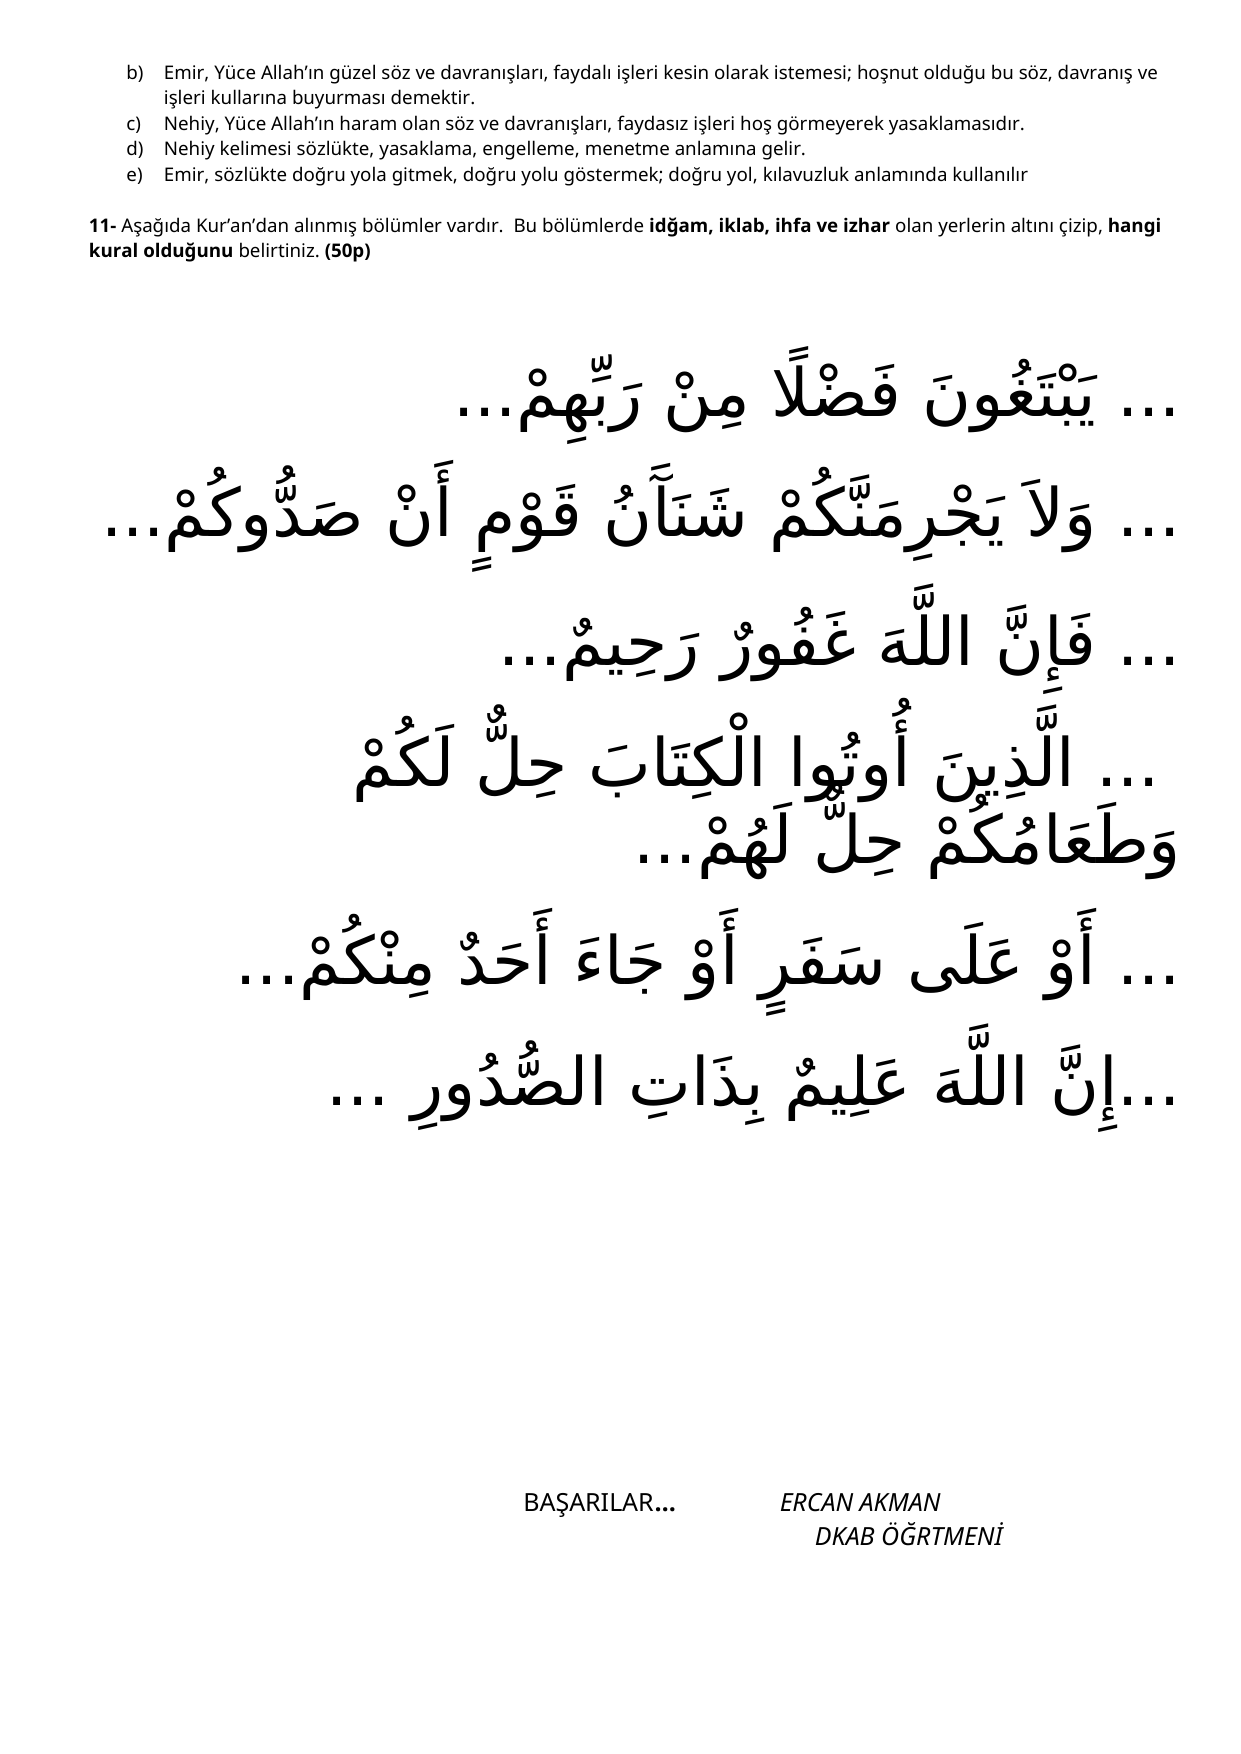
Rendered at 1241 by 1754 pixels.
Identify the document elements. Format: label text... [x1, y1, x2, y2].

list Emir, sözlükte doğru yola gitmek, doğru yolu göstermek; doğru yol, kılavuzluk anlamında kullanılır [126, 161, 1181, 187]
list Nehiy, Yüce Allah’ın haram olan söz ve davranışları, faydasız işleri hoş görmeyerek yasaklamasıdır. [126, 110, 1181, 136]
text ...إِنَّ اللَّهَ عَلِيمٌ بِذَاتِ الصُّدُورِ ... [89, 1043, 1181, 1121]
list Emir, Yüce Allah’ın güzel söz ve davranışları, faydalı işleri kesin olarak istemesi; hoşnut olduğu bu söz, davranış ve işleri kullarına buyurması demektir. [126, 59, 1181, 110]
text ... يَبْتَغُونَ فَضْلًا مِنْ رَبِّهِمْ... [89, 354, 1181, 432]
text 11- Aşağıda Kur’an’dan alınmış bölümler vardır. Bu bölümlerde idğam, iklab, ihfa ve izhar olan yerlerin altını çizip, hangi kural olduğunu belirtiniz. (50p) [89, 212, 1181, 263]
text ... الَّذِينَ أُوتُوا الْكِتَابَ حِلٌّ لَكُمْ وَطَعَامُكُمْ حِلٌّ لَهُمْ... [89, 724, 1181, 879]
text BAŞARILAR… ERCAN AKMAN [89, 1485, 1181, 1519]
text ... فَإِنَّ اللَّهَ غَفُورٌ رَحِيمٌ... [89, 603, 1181, 681]
text ... وَلاَ يَجْرِمَنَّكُمْ شَنَآَنُ قَوْمٍ أَنْ صَدُّوكُمْ... [89, 475, 1181, 552]
text ... أَوْ عَلَى سَفَرٍ أَوْ جَاءَ أَحَدٌ مِنْكُمْ... [89, 922, 1181, 1000]
text DKAB ÖĞRTMENİ [89, 1519, 1181, 1553]
list Nehiy kelimesi sözlükte, yasaklama, engelleme, menetme anlamına gelir. [126, 136, 1181, 161]
